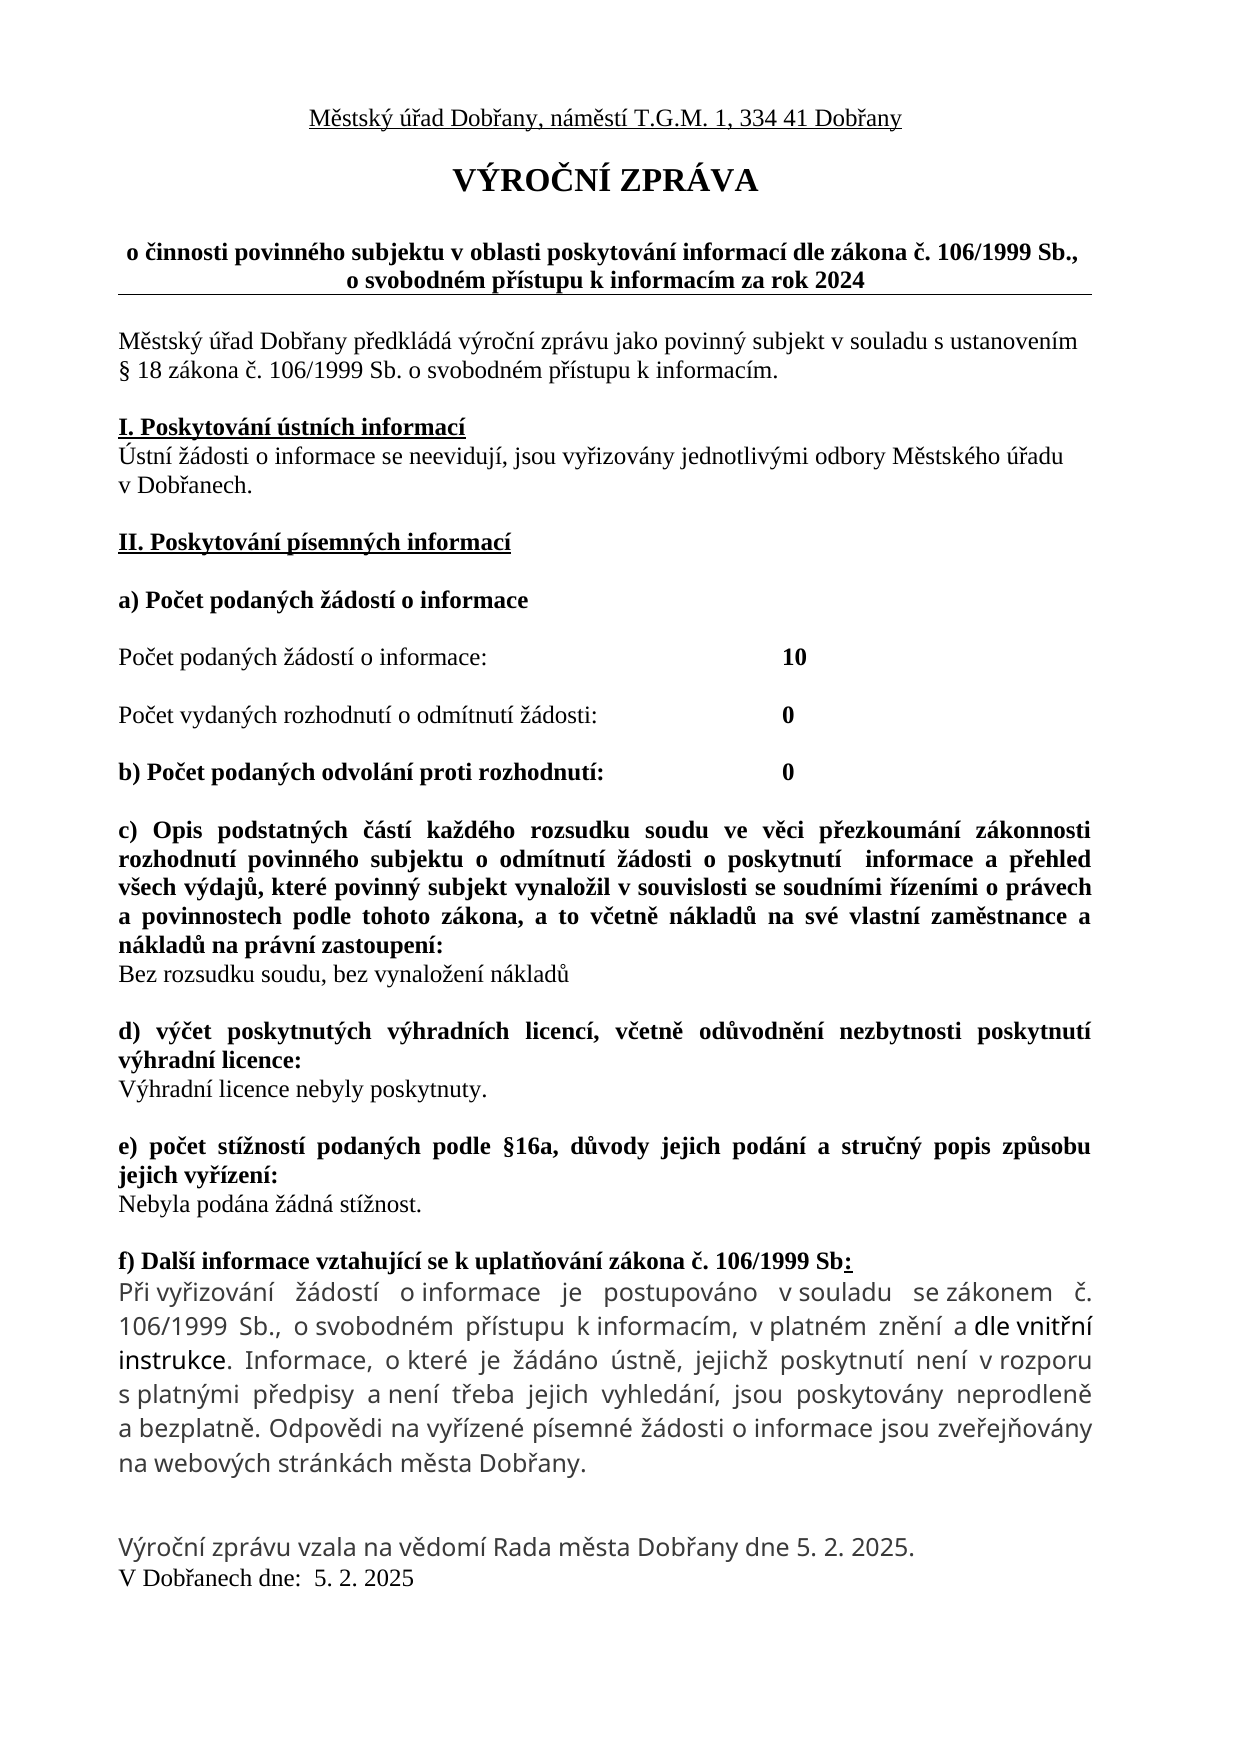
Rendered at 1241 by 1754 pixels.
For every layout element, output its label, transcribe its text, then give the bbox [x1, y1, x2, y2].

text Nebyla podána žádná stížnost. [118, 1189, 1092, 1217]
text o činnosti povinného subjektu v oblasti poskytování informací dle zákona č. 106/1999 Sb., o svobodném přístupu k informacím za rok 2024 [118, 237, 1092, 294]
text II. Poskytování písemných informací [118, 527, 1092, 556]
text f) Další informace vztahující se k uplatňování zákona č. 106/1999 Sb: [118, 1246, 1092, 1275]
text Výhradní licence nebyly poskytnuty. [118, 1074, 1092, 1102]
text Městský úřad Dobřany, náměstí T.G.M. 1, 334 41 Dobřany [118, 103, 1092, 131]
text Počet podaných žádostí o informace: 10 [118, 642, 1092, 671]
text e) počet stížností podaných podle §16a, důvody jejich podání a stručný popis způsobu jejich vyřízení: [118, 1131, 1092, 1189]
text VÝROČNÍ ZPRÁVA [118, 160, 1092, 198]
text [118, 1529, 1092, 1592]
text Ústní žádosti o informace se neevidují, jsou vyřizovány jednotlivými odbory Městského úřadu v Dobřanech. [118, 441, 1092, 499]
text Počet vydaných rozhodnutí o odmítnutí žádosti: 0 [118, 700, 1092, 729]
text c) Opis podstatných částí každého rozsudku soudu ve věci přezkoumání zákonnosti rozhodnutí povinného subjektu o odmítnutí žádosti o poskytnutí informace a přehled všech výdajů, které povinný subjekt vynaložil v souvislosti se soudními řízeními o právech a povinnostech podle tohoto zákona, a to včetně nákladů na své vlastní zaměstnance a nákladů na právní zastoupení: [118, 815, 1092, 959]
text Městský úřad Dobřany předkládá výroční zprávu jako povinný subjekt v souladu s ustanovením § 18 zákona č. 106/1999 Sb. o svobodném přístupu k informacím. [118, 326, 1092, 384]
text Bez rozsudku soudu, bez vynaložení nákladů [118, 959, 1092, 987]
text I. Poskytování ústních informací [118, 412, 1092, 441]
text a) Počet podaných žádostí o informace [118, 585, 1092, 614]
text b) Počet podaných odvolání proti rozhodnutí: 0 [118, 757, 1092, 786]
text Při vyřizování žádostí o informace je postupováno v souladu se zákonem č. 106/1999 Sb., o svobodném přístupu k informacím, v platném znění a dle vnitřní instrukce. Informace, o které je žádáno ústně, jejichž poskytnutí není v rozporu s platnými předpisy a není třeba jejich vyhledání, jsou poskytovány neprodleně a bezplatně. Odpovědi na vyřízené písemné žádosti o informace jsou zveřejňovány na webových stránkách města Dobřany. [118, 1275, 1092, 1479]
text d) výčet poskytnutých výhradních licencí, včetně odůvodnění nezbytnosti poskytnutí výhradní licence: [118, 1016, 1092, 1074]
